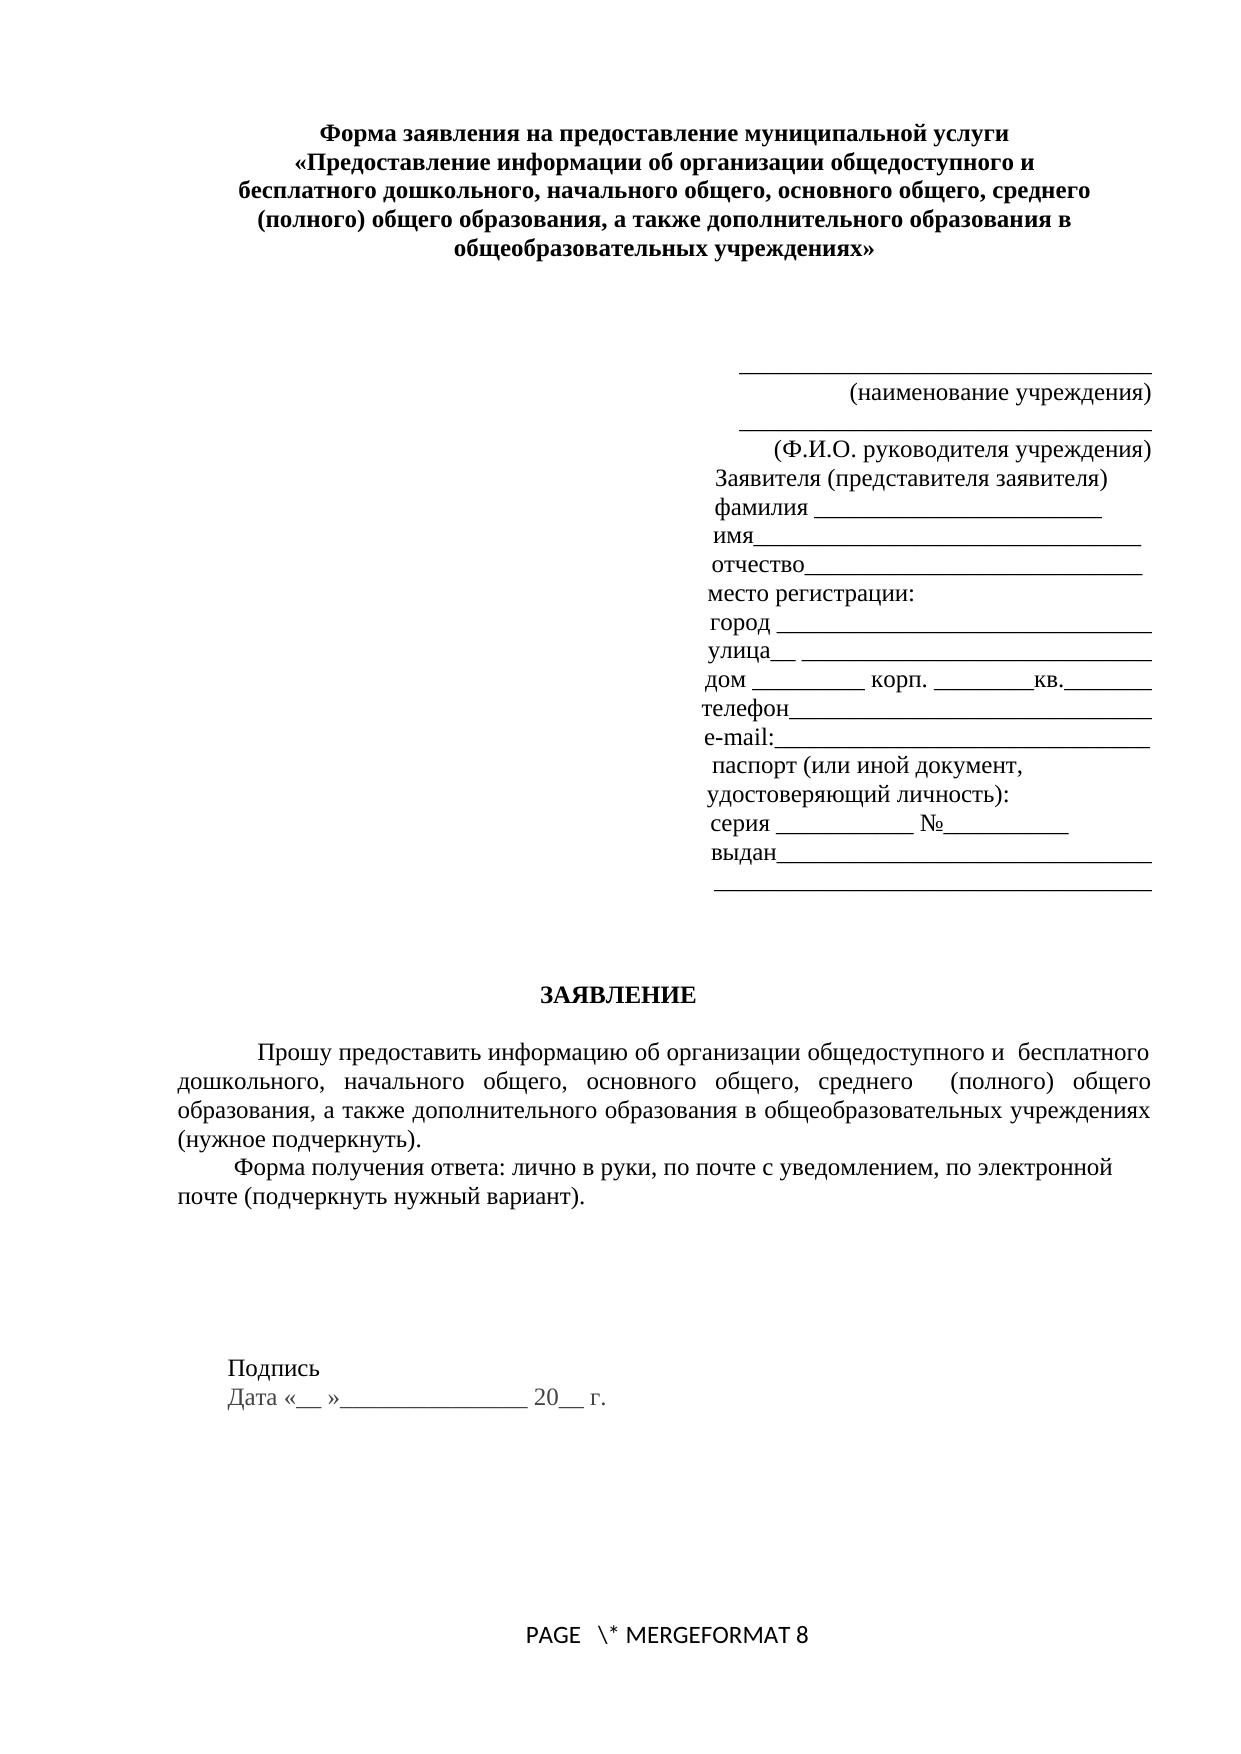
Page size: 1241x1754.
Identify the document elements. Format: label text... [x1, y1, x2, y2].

text серия ___________ №__________ [177, 808, 1152, 837]
text (Ф.И.О. руководителя учреждения) [177, 434, 1152, 463]
text «Предоставление информации об организации общедоступного и [177, 147, 1152, 176]
text фамилия _______________________ [177, 492, 1152, 521]
text место регистрации: [177, 578, 1152, 607]
text Заявителя (представителя заявителя) [177, 463, 1152, 492]
text отчество___________________________ [177, 549, 1152, 578]
text улица__ ____________________________ [177, 636, 1152, 664]
text ___________________________________ [177, 866, 1152, 894]
text выдан______________________________ [177, 837, 1152, 866]
text e-mail:______________________________ [177, 722, 1152, 751]
text (полного) общего образования, а также дополнительного образования в [177, 204, 1152, 233]
text общеобразовательных учреждениях» [177, 233, 1152, 262]
text Прошу предоставить информацию об организации общедоступного и бесплатного дошкольного, начального общего, основного общего, среднего (полного) общего образования, а также дополнительного образования в общеобразовательных учреждениях (нужное подчеркнуть). [177, 1037, 1152, 1152]
text Форма получения ответа: лично в руки, по почте с уведомлением, по электронной почте (подчеркнуть нужный вариант). [177, 1152, 1152, 1210]
text Подпись [177, 1353, 1152, 1382]
text Дата «__ »_______________ 20__ г. [177, 1382, 1152, 1410]
text Форма заявления на предоставление муниципальной услуги [177, 118, 1152, 147]
text дом _________ корп. ________кв._______ [177, 664, 1152, 693]
text паспорт (или иной документ, [177, 751, 1152, 779]
text _________________________________ [177, 348, 1152, 377]
text город ______________________________ [177, 607, 1152, 636]
text бесплатного дошкольного, начального общего, основного общего, среднего [177, 176, 1152, 204]
text (наименование учреждения) [177, 377, 1152, 406]
text телефон_____________________________ [177, 693, 1152, 722]
text удостоверяющий личность): [177, 779, 1152, 808]
text имя_______________________________ [177, 521, 1152, 549]
text _________________________________ [177, 406, 1152, 434]
text ЗАЯВЛЕНИЕ [177, 980, 1152, 1009]
